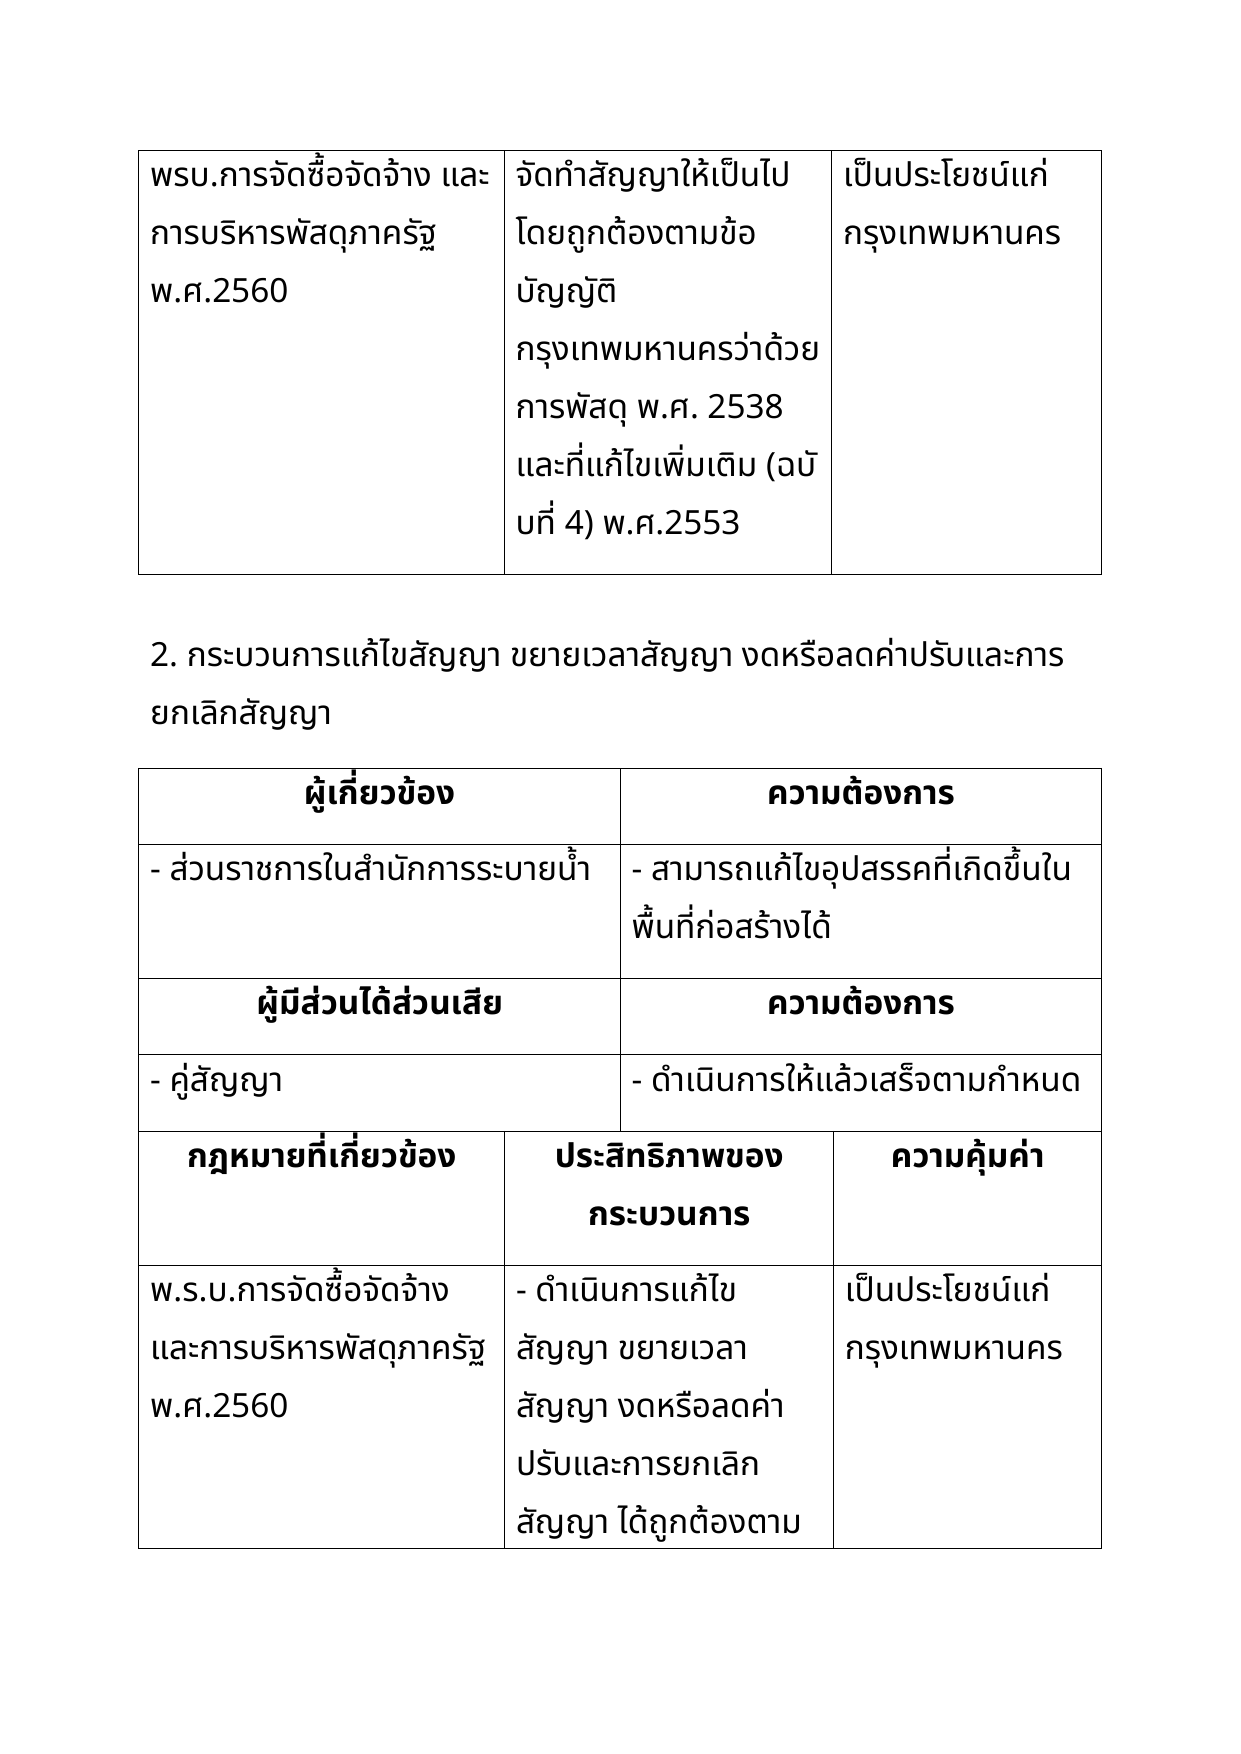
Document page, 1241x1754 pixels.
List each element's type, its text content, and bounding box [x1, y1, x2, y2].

table_cell ความคุ้มค่า [834, 1132, 1101, 1265]
table_cell ประสิทธิภาพของกระบวนการ [505, 1132, 833, 1265]
table_cell ผู้มีส่วนได้ส่วนเสีย [139, 979, 620, 1054]
table_header ผู้เกี่ยวข้อง [139, 769, 620, 844]
table_cell - คู่สัญญา [139, 1055, 620, 1131]
table_cell จัดทำสัญญาให้เป็นไปโดยถูกต้องตามข้อบัญญัติกรุงเทพมหานครว่าด้วยการพัสดุ พ.ศ. 2538 และที่แก้ไขเพิ่มเติม (ฉบับที่ 4) พ.ศ.2553 [505, 151, 831, 574]
table_cell ความต้องการ [621, 979, 1101, 1054]
table_cell - สามารถแก้ไขอุปสรรคที่เกิดขึ้นในพื้นที่ก่อสร้างได้ [621, 845, 1101, 978]
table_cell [834, 1266, 1101, 1548]
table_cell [505, 1266, 833, 1548]
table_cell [139, 1266, 504, 1548]
table_header ความต้องการ [621, 769, 1101, 844]
table_cell กฎหมายที่เกี่ยวข้อง [139, 1132, 504, 1265]
table_cell เป็นประโยชน์แก่กรุงเทพมหานคร [832, 151, 1101, 574]
table_cell พรบ.การจัดซื้อจัดจ้าง และการบริหารพัสดุภาครัฐ พ.ศ.2560 [139, 151, 504, 574]
text 2. กระบวนการแก้ไขสัญญา ขยายเวลาสัญญา งดหรือลดค่าปรับและการยกเลิกสัญญา [150, 631, 1090, 739]
table_cell - ดำเนินการให้แล้วเสร็จตามกำหนด [621, 1055, 1101, 1131]
table_cell - ส่วนราชการในสำนักการระบายน้ำ [139, 845, 620, 978]
